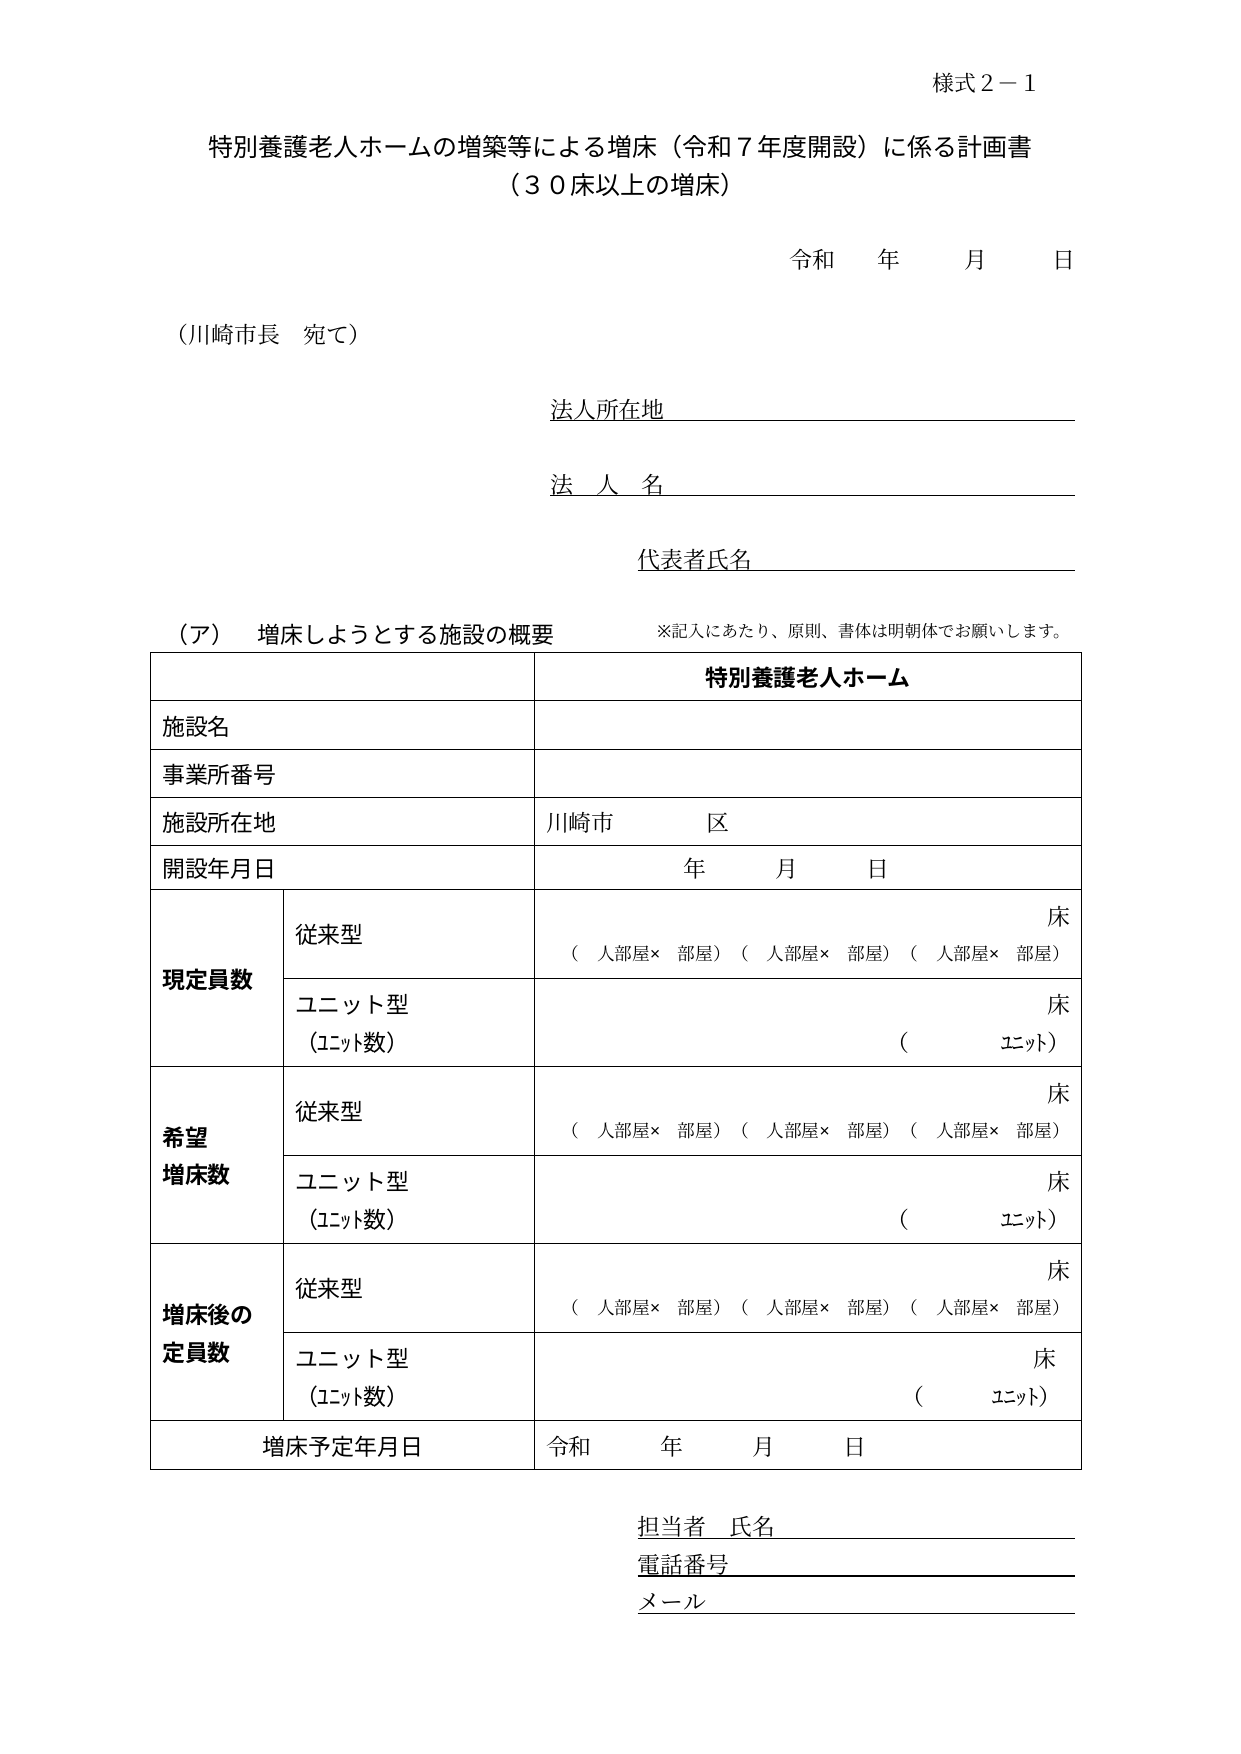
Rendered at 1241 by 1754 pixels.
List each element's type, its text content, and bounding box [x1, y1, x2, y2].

table_cell ユニット型 （ﾕﾆｯﾄ数） [284, 979, 534, 1066]
table_cell [535, 701, 1081, 749]
table_cell ユニット型 （ﾕﾆｯﾄ数） [284, 1156, 534, 1243]
text 電話番号 [165, 1545, 1075, 1582]
text 特別養護老人ホームの増築等による増床（令和７年度開設）に係る計画書 [165, 127, 1075, 164]
table_cell 床 （ 人部屋× 部屋）（ 人部屋× 部屋）（ 人部屋× 部屋） [535, 1244, 1081, 1332]
table_cell 年 月 日 [535, 846, 1081, 889]
table_cell 現定員数 [151, 890, 283, 1066]
table_cell ユニット型 （ﾕﾆｯﾄ数） [284, 1333, 534, 1420]
table_cell 床 （ 人部屋× 部屋）（ 人部屋× 部屋）（ 人部屋× 部屋） [535, 890, 1081, 978]
table_cell 床 （ ﾕﾆｯﾄ） [535, 1156, 1081, 1243]
text （ア） 増床しようとする施設の概要 [165, 614, 1075, 652]
table_cell 床 （ ﾕﾆｯﾄ） [535, 979, 1081, 1066]
table_cell 川崎市 区 [535, 798, 1081, 845]
table_cell 施設所在地 [151, 798, 534, 845]
table_cell 開設年月日 [151, 846, 534, 889]
table_header 特別養護老人ホーム [535, 653, 1081, 700]
text 令和 年 月 日 [165, 239, 1075, 277]
text （３０床以上の増床） [165, 164, 1075, 202]
text 代表者氏名 [165, 539, 1075, 577]
text 法 人 名 [165, 464, 1075, 502]
table_cell 施設名 [151, 701, 534, 749]
table_cell 従来型 [284, 1067, 534, 1155]
table_cell [535, 750, 1081, 797]
text 法人所在地 [165, 389, 1075, 427]
table_cell 令和 年 月 日 [535, 1421, 1081, 1469]
table_cell 床 （ ﾕﾆｯﾄ） [535, 1333, 1081, 1420]
table_cell 希望 増床数 [151, 1067, 283, 1243]
text （川崎市長 宛て） [165, 314, 1075, 352]
table_cell 増床予定年月日 [151, 1421, 534, 1469]
table_cell 従来型 [284, 1244, 534, 1332]
table_cell 事業所番号 [151, 750, 534, 797]
table_header [151, 653, 534, 700]
table_cell 床 （ 人部屋× 部屋）（ 人部屋× 部屋）（ 人部屋× 部屋） [535, 1067, 1081, 1155]
text 担当者 氏名 [165, 1507, 1075, 1545]
table_cell 増床後の定員数 [151, 1244, 283, 1420]
table_cell 従来型 [284, 890, 534, 978]
text メール [165, 1582, 1075, 1620]
